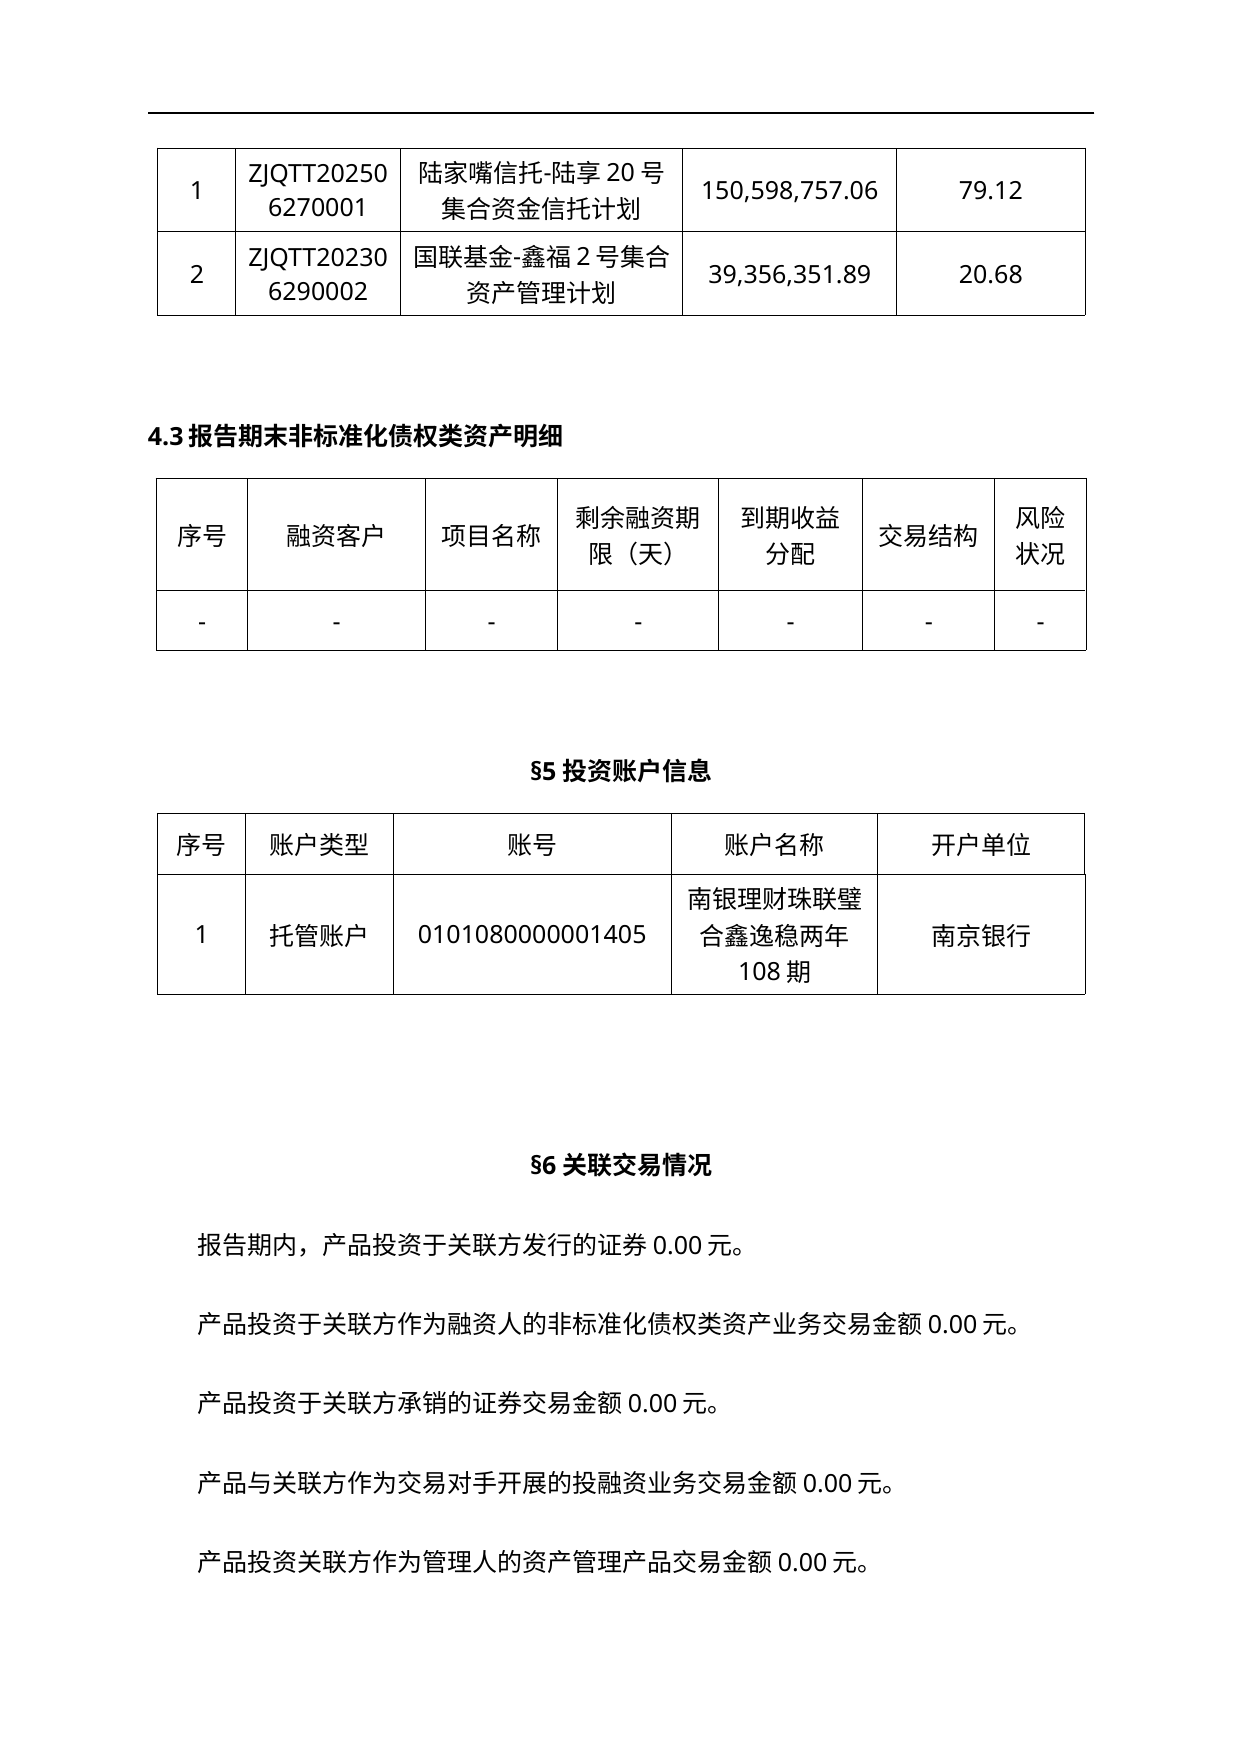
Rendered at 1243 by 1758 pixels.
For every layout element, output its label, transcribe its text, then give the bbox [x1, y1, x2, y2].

table_cell 陆家嘴信托-陆享20号集合资金信托计划 [401, 149, 682, 231]
table_cell 79.12 [897, 149, 1085, 231]
table_header 序号 [158, 814, 245, 874]
text 产品与关联方作为交易对手开展的投融资业务交易金额0.00元。 [148, 1463, 1094, 1499]
table_cell 1 [158, 875, 245, 993]
table_cell 150,598,757.06 [683, 149, 896, 231]
text 产品投资于关联方承销的证券交易金额0.00元。 [148, 1384, 1094, 1420]
text 报告期内，产品投资于关联方发行的证券0.00元。 [148, 1225, 1094, 1261]
table_cell - [248, 591, 425, 650]
table_cell - [863, 591, 994, 650]
table_cell 托管账户 [246, 875, 393, 993]
text 产品投资关联方作为管理人的资产管理产品交易金额0.00元。 [148, 1543, 1094, 1579]
table_cell 20.68 [897, 232, 1085, 315]
table_cell ZJQTT202306290002 [236, 232, 400, 315]
table_header 账户名称 [672, 814, 877, 874]
table_header 账号 [394, 814, 671, 874]
table_cell - [426, 591, 557, 650]
table_header 交易结构 [863, 479, 994, 590]
table_header 账户类型 [246, 814, 393, 874]
table_cell 1 [158, 149, 235, 231]
table_cell - [719, 591, 862, 650]
table_cell ZJQTT202506270001 [236, 149, 400, 231]
table_header 风险状况 [995, 479, 1086, 590]
table_header 项目名称 [426, 479, 557, 590]
table_cell 39,356,351.89 [683, 232, 896, 315]
text §6 关联交易情况 [148, 1146, 1094, 1182]
table_cell - [558, 591, 718, 650]
table_header 融资客户 [248, 479, 425, 590]
table_header 开户单位 [878, 814, 1084, 874]
text 产品投资于关联方作为融资人的非标准化债权类资产业务交易金额0.00元。 [148, 1304, 1094, 1341]
table_cell 南银理财珠联璧合鑫逸稳两年108期 [672, 875, 877, 993]
table_cell 2 [158, 232, 235, 315]
table_header 序号 [157, 479, 247, 590]
table_cell 南京银行 [878, 875, 1085, 993]
table_cell - [995, 590, 1086, 650]
table_header 到期收益分配 [719, 479, 862, 590]
table_cell 0101080000001405 [394, 875, 671, 993]
table_cell 国联基金-鑫福2号集合资产管理计划 [401, 232, 682, 315]
table_header 剩余融资期限（天） [558, 479, 718, 590]
table_cell - [157, 591, 247, 650]
text 4.3报告期末非标准化债权类资产明细 [148, 416, 1094, 452]
text §5 投资账户信息 [148, 751, 1094, 787]
